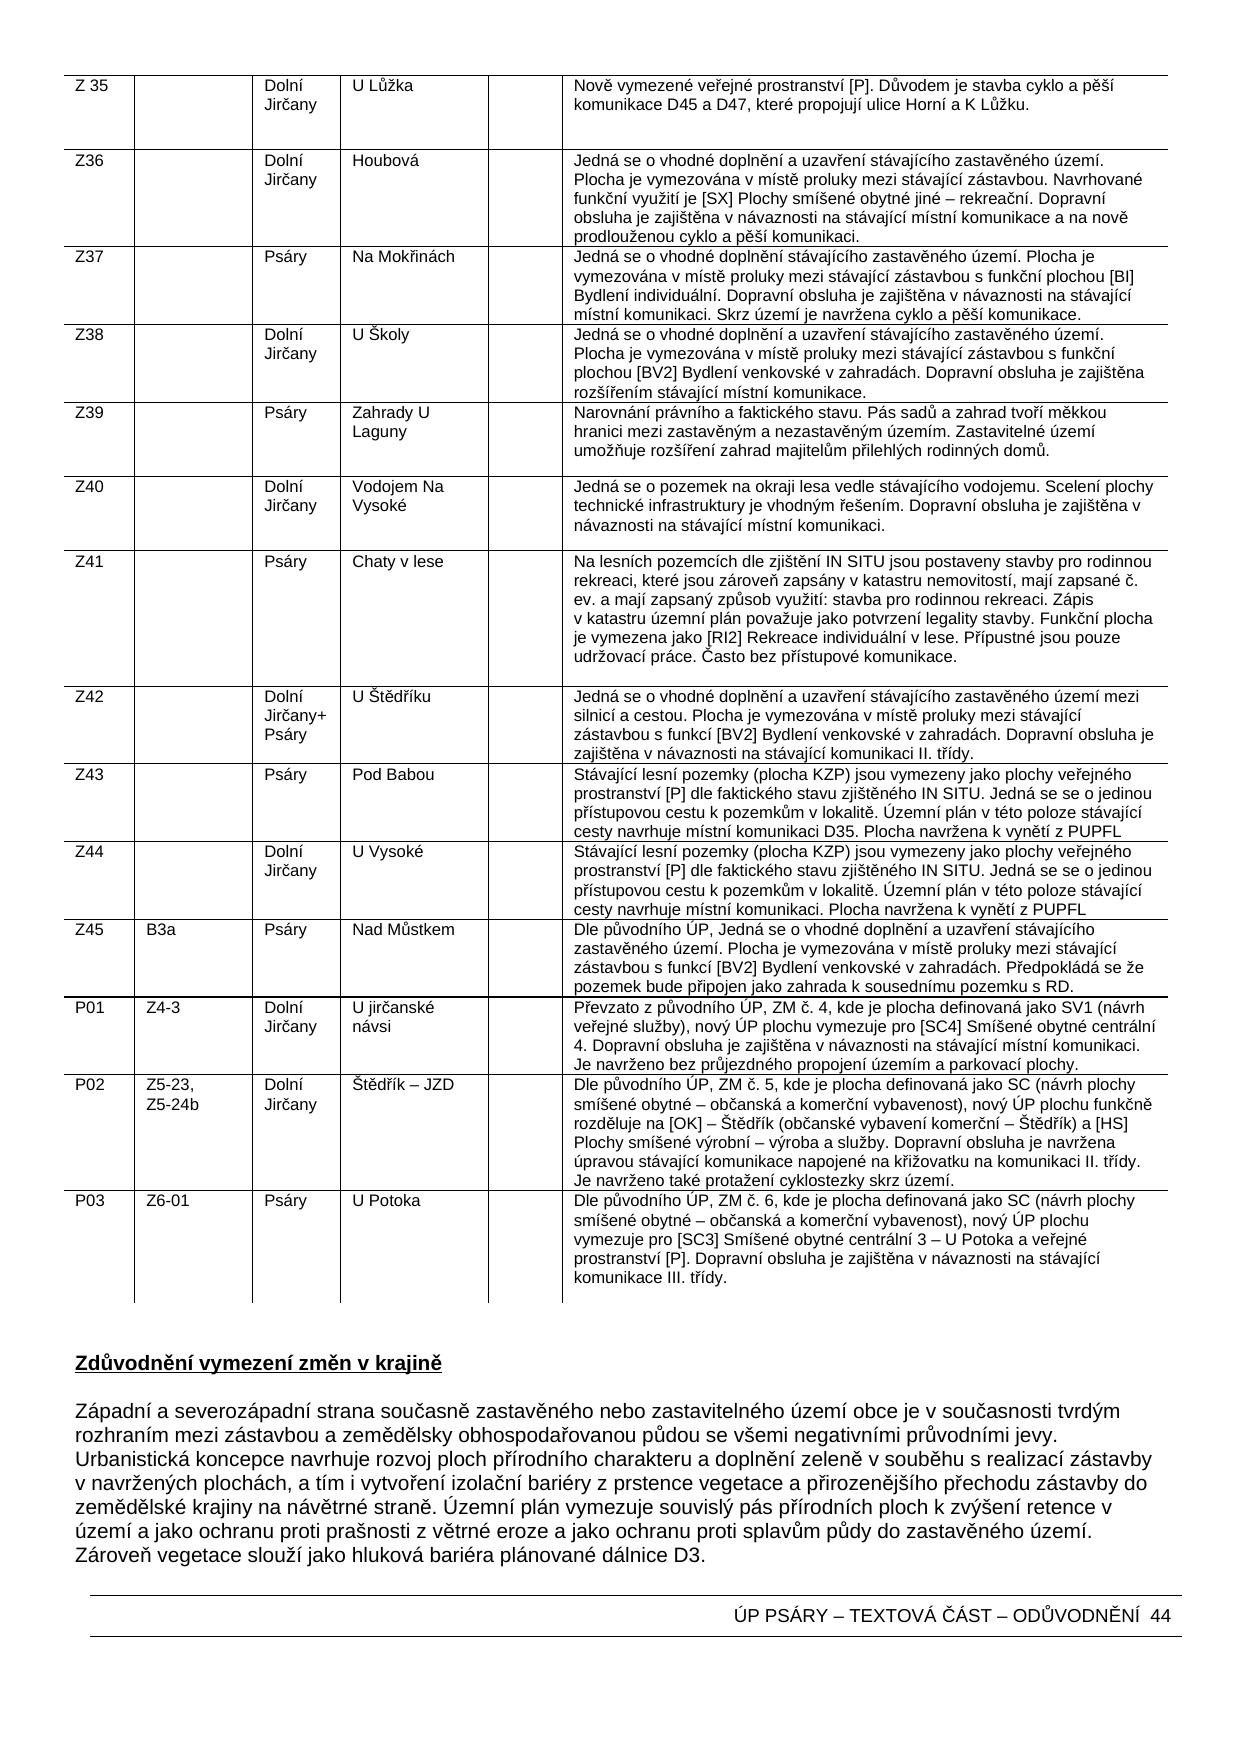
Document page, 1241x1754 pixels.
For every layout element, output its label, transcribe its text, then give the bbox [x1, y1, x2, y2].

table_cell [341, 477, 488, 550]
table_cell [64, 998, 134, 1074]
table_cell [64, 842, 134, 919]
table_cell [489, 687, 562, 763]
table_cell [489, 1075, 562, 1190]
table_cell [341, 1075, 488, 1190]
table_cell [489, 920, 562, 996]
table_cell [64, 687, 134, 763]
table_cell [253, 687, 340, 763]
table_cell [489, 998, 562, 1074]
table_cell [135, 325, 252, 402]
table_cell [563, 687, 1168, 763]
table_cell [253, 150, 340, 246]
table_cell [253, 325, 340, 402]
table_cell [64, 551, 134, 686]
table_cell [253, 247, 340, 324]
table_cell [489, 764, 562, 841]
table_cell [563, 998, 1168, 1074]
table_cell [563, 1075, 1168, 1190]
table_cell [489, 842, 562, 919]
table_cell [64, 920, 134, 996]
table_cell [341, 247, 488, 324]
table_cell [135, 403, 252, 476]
text Západní a severozápadní strana současně zastavěného nebo zastavitelného území obce je v současnosti tvrdým rozhraním mezi zástavbou a zemědělsky obhospodařovanou půdou se všemi negativními průvodními jevy. Urbanistická koncepce navrhuje rozvoj ploch přírodního charakteru a doplnění zeleně v souběhu s realizací zástavby v navržených plochách, a tím i vytvoření izolační bariéry z prstence vegetace a přirozenějšího přechodu zástavby do zemědělské krajiny na návětrné straně. Územní plán vymezuje souvislý pás přírodních ploch k zvýšení retence v území a jako ochranu proti prašnosti z větrné eroze a jako ochranu proti splavům půdy do zastavěného území. Zároveň vegetace slouží jako hluková bariéra plánované dálnice D3. [75, 1399, 1165, 1567]
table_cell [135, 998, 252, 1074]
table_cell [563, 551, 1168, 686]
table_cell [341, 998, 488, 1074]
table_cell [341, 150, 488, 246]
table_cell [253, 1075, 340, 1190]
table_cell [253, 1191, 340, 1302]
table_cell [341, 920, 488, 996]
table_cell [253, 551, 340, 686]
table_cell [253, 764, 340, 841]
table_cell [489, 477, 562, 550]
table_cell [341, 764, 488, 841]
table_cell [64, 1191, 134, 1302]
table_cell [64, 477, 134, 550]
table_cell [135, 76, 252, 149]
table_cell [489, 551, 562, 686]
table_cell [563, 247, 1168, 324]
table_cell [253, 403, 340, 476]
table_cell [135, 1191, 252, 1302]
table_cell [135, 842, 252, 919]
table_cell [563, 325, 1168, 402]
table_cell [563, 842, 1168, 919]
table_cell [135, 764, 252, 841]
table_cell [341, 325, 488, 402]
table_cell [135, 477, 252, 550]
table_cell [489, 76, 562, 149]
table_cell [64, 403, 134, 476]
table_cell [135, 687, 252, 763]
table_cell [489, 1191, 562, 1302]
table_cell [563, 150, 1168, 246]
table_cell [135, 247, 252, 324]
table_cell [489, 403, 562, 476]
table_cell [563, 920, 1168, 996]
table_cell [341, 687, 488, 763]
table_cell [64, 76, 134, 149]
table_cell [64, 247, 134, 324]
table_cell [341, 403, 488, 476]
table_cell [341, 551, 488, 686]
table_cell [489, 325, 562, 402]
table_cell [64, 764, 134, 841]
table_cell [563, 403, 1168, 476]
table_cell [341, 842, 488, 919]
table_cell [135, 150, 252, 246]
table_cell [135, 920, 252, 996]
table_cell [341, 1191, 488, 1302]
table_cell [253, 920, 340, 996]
text Zdůvodnění vymezení změn v krajině [75, 1351, 1165, 1375]
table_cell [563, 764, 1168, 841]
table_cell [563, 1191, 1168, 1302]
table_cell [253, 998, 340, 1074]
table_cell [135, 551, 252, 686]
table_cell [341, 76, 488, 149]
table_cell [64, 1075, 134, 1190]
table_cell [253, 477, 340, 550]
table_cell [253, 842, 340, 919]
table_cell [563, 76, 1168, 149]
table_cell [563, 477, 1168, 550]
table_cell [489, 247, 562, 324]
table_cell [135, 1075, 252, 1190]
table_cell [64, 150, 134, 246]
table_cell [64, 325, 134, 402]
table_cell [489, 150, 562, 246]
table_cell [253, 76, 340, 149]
